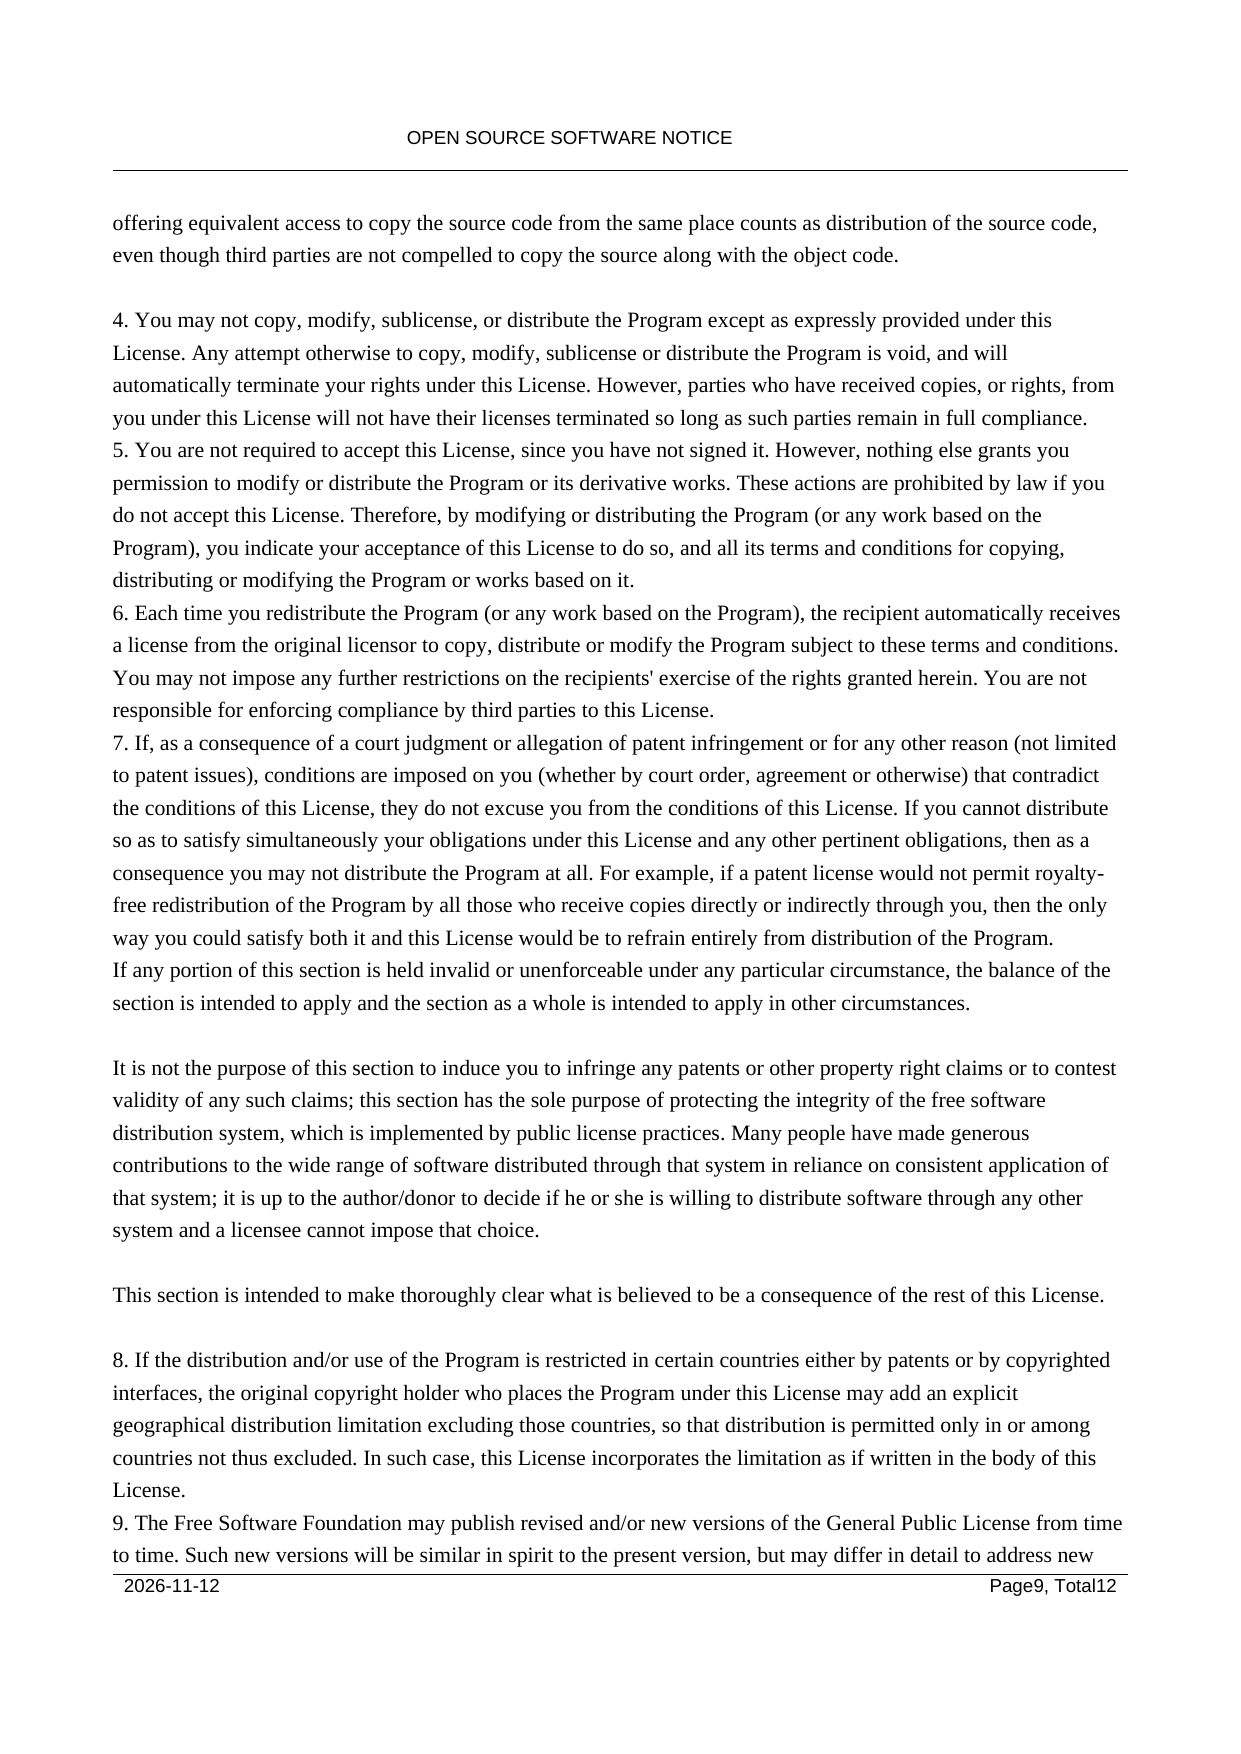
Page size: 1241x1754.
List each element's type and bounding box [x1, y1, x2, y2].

text [112, 206, 1128, 1571]
